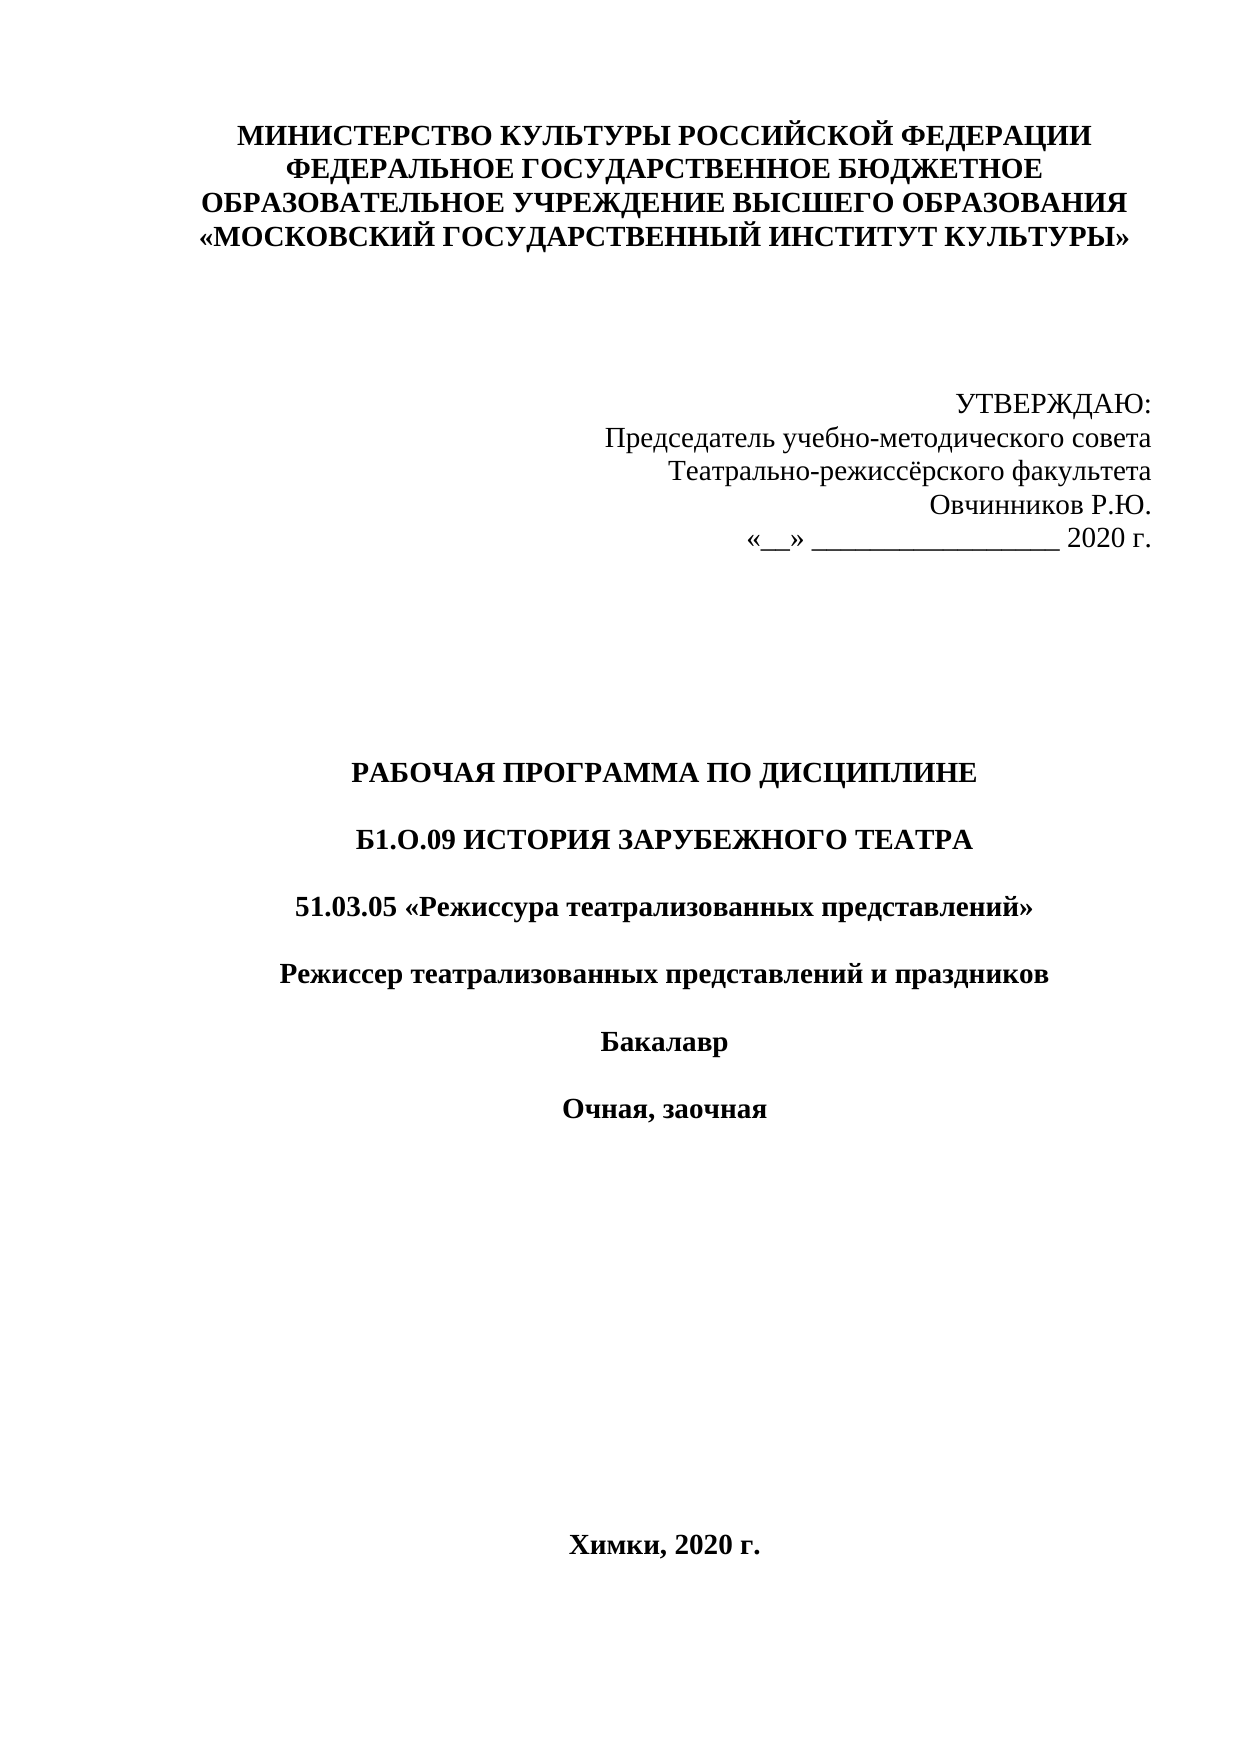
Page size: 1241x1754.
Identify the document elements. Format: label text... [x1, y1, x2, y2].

text Режиссер театрализованных представлений и праздников [177, 957, 1152, 990]
text РАБОЧАЯ ПРОГРАММА ПО ДИСЦИПЛИНЕ [177, 755, 1152, 789]
text Химки, 2020 г. [177, 1527, 1152, 1560]
text Б1.О.09 ИСТОРИЯ ЗАРУБЕЖНОГО ТЕАТРА [177, 822, 1152, 856]
text «__» _________________ 2020 г. [177, 521, 1152, 554]
text «МОСКОВСКИЙ ГОСУДАРСТВЕННЫЙ ИНСТИТУТ КУЛЬТУРЫ» [177, 219, 1152, 252]
text Председатель учебно-методического совета [177, 420, 1152, 453]
text Бакалавр [177, 1024, 1152, 1057]
text Овчинников Р.Ю. [177, 487, 1152, 521]
text МИНИСТЕРСТВО КУЛЬТУРЫ РОССИЙСКОЙ ФЕДЕРАЦИИ [177, 118, 1152, 152]
text 51.03.05 «Режиссура театрализованных представлений» [177, 889, 1152, 923]
text УТВЕРЖДАЮ: [177, 386, 1152, 420]
text Очная, заочная [177, 1091, 1152, 1124]
text Театрально-режиссёрского факультета [177, 453, 1152, 487]
text ФЕДЕРАЛЬНОЕ ГОСУДАРСТВЕННОЕ БЮДЖЕТНОЕ ОБРАЗОВАТЕЛЬНОЕ УЧРЕЖДЕНИЕ ВЫСШЕГО ОБРАЗОВАНИЯ [177, 152, 1152, 219]
